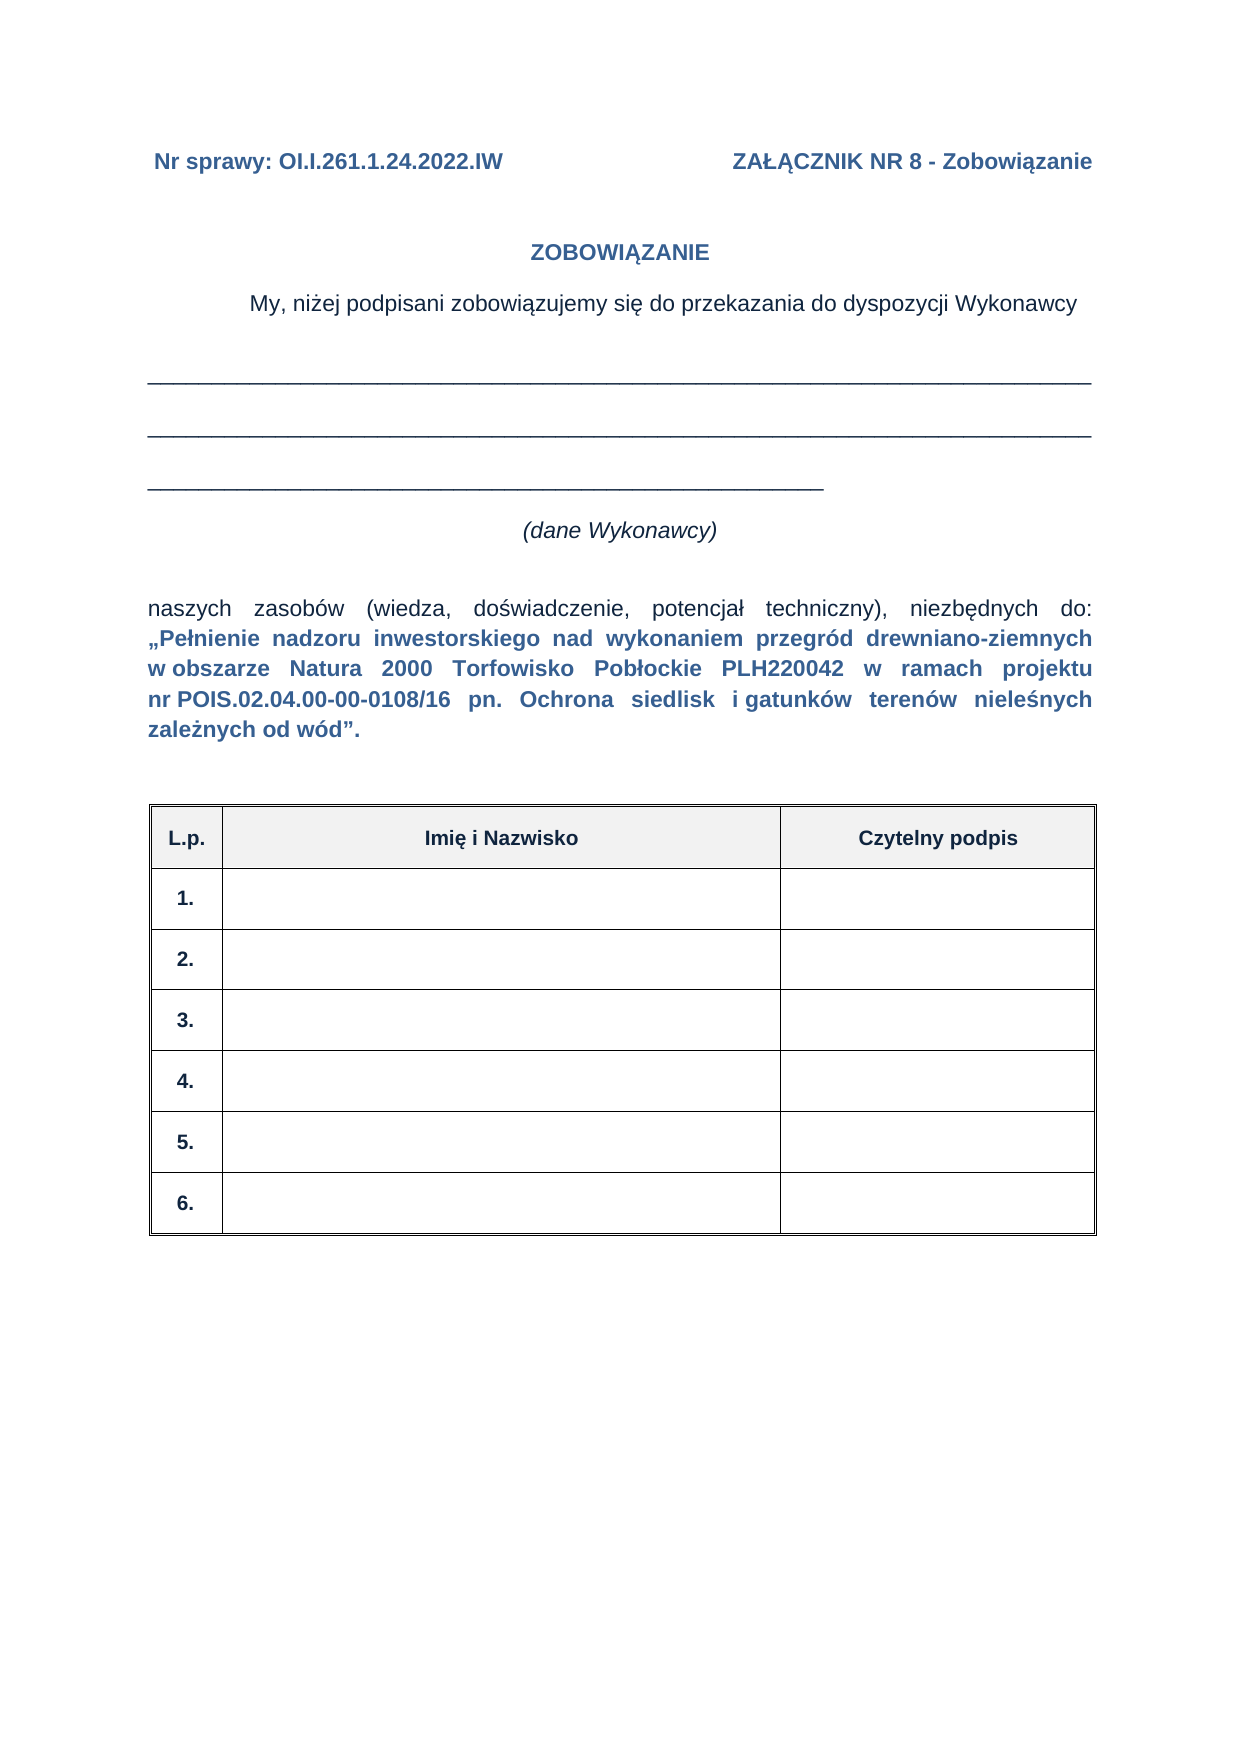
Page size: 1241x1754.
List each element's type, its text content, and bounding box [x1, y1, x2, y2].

table_header L.p. [152, 807, 222, 867]
table_cell [781, 1051, 1094, 1111]
table_cell [223, 1112, 780, 1172]
table_cell [223, 869, 780, 928]
table_header Czytelny podpis [781, 807, 1094, 867]
table_cell [781, 1173, 1094, 1233]
text My, niżej podpisani zobowiązujemy się do przekazania do dyspozycji Wykonawcy [148, 290, 1093, 317]
text (dane Wykonawcy) [148, 517, 1093, 543]
table_cell [781, 990, 1094, 1050]
table_cell [152, 1051, 222, 1111]
subtitle Nr sprawy: OI.I.261.1.24.2022.IW ZAŁĄCZNIK NR 8 - Zobowiązanie [148, 148, 1093, 174]
table_cell [152, 990, 222, 1050]
text ZOBOWIĄZANIE [148, 238, 1093, 265]
table_cell [223, 930, 780, 989]
text naszych zasobów (wiedza, doświadczenie, potencjał techniczny), niezbędnych do: „Pełnienie nadzoru inwestorskiego nad wykonaniem przegród drewniano-ziemnych w obszarze Natura 2000 Torfowisko Pobłockie PLH220042 w ramach projektu nr POIS.02.04.00-00-0108/16 pn. Ochrona siedlisk i gatunków terenów nieleśnych zależnych od wód”. [148, 595, 1093, 742]
table_cell [152, 1173, 222, 1233]
table_cell [223, 990, 780, 1050]
table_cell [152, 869, 222, 928]
table_cell [781, 930, 1094, 989]
text _________________________________________________________________________________________________________________________________________________________________________________________________________ [148, 359, 1093, 491]
table_cell [781, 1112, 1094, 1172]
table_cell [781, 869, 1094, 928]
table_cell [223, 1051, 780, 1111]
table_cell [152, 1112, 222, 1172]
table_cell [223, 1173, 780, 1233]
table_header Imię i Nazwisko [223, 807, 780, 867]
table_cell [152, 930, 222, 989]
